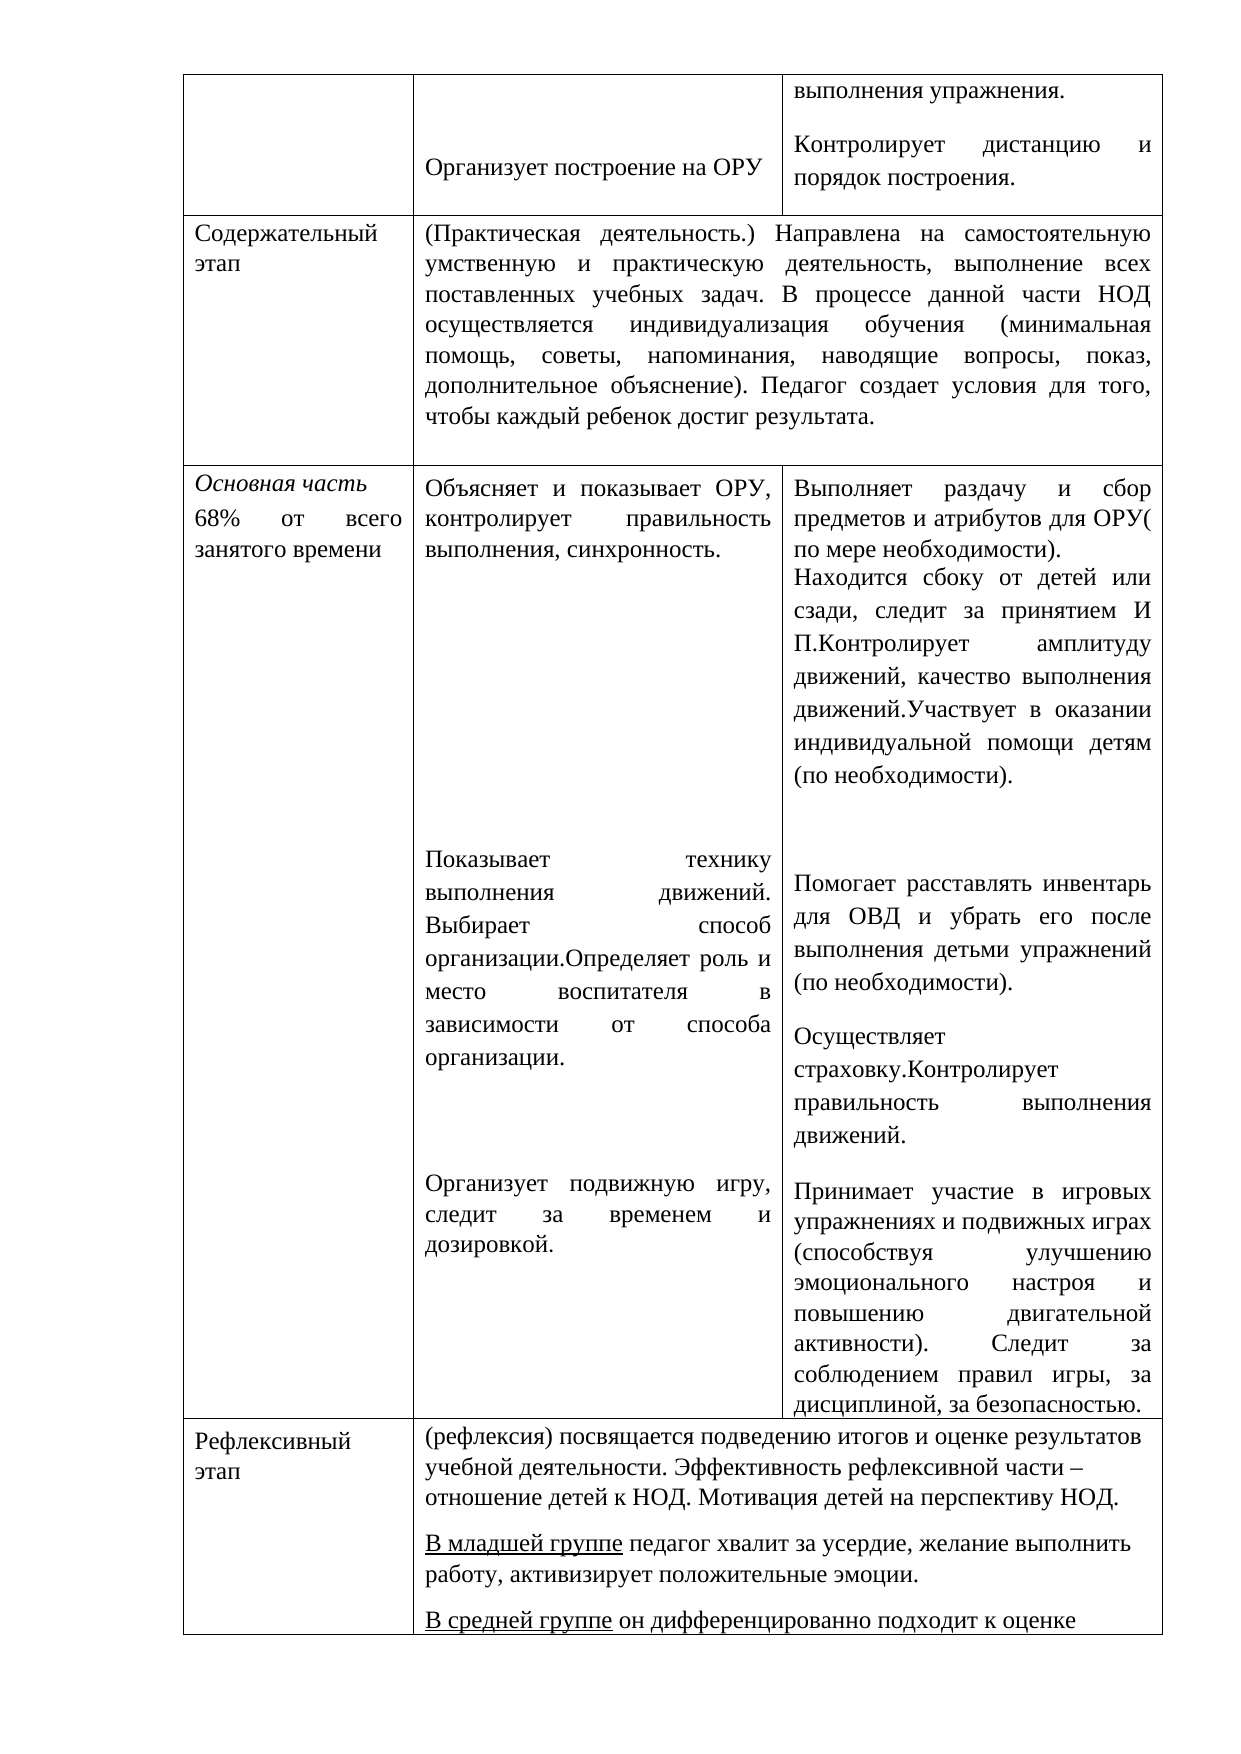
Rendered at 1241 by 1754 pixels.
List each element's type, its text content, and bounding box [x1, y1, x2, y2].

table_cell Объясняет и показывает ОРУ, контролирует правильность выполнения, синхронность. Показывает технику выполнения движений. Выбирает способ организации.Определяет роль и место воспитателя в зависимости от способа организации. Организует подвижную игру, следит за временем и дозировкой. [414, 466, 782, 1418]
table_cell Выполняет раздачу и сбор предметов и атрибутов для ОРУ( по мере необходимости). Находится сбоку от детей или сзади, следит за принятием И П.Контролирует амплитуду движений, качество выполнения движений.Участвует в оказании индивидуальной помощи детям (по необходимости). Помогает расставлять инвентарь для ОВД и убрать его после выполнения детьми упражнений (по необходимости). Осуществляет страховку.Контролирует правильность выполнения движений. Принимает участие в игровых упражнениях и подвижных играх (способствуя улучшению эмоционального настроя и повышению двигательной активности). Следит за соблюдением правил игры, за дисциплиной, за безопасностью. [783, 466, 1162, 1418]
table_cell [414, 1419, 1162, 1634]
table_cell Основная часть 68% от всего занятого времени [184, 466, 413, 1418]
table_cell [414, 75, 782, 215]
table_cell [184, 75, 413, 215]
table_cell (Практическая деятельность.) Направлена на самостоятельную умственную и практическую деятельность, выполнение всех поставленных учебных задач. В процессе данной части НОД осуществляется индивидуализация обучения (минимальная помощь, советы, напоминания, наводящие вопросы, показ, дополнительное объяснение). Педагог создает условия для того, чтобы каждый ребенок достиг результата. [414, 216, 1162, 465]
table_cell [783, 75, 1162, 215]
table_cell Рефлексивный этап [184, 1419, 413, 1634]
table_cell Содержательный этап [184, 216, 413, 465]
